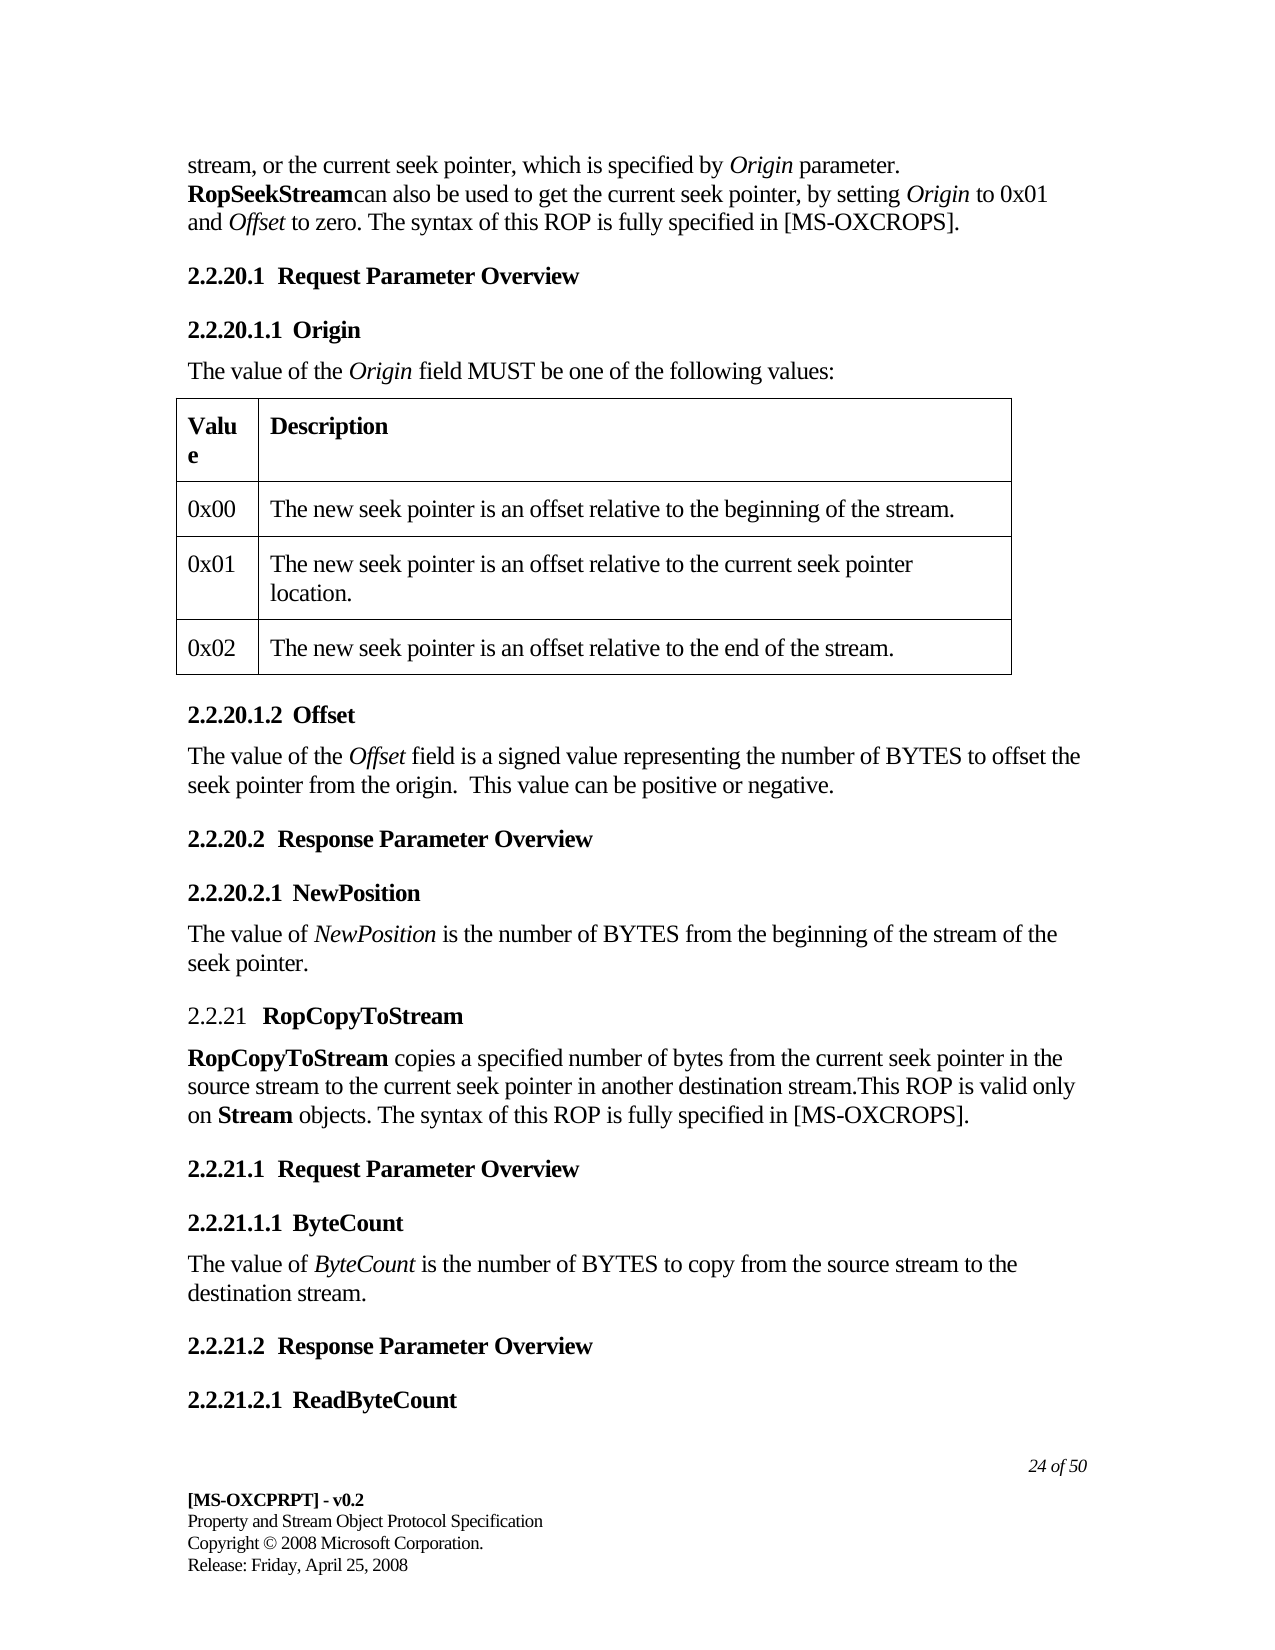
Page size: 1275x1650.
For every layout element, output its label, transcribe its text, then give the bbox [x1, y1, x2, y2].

subtitle Request Parameter Overview [187, 1154, 1087, 1183]
text The value of NewPosition is the number of BYTES from the beginning of the stream of the seek pointer. [187, 919, 1087, 976]
text The value of the Offset field is a signed value representing the number of BYTES to offset the seek pointer from the origin. This value can be positive or negative. [187, 741, 1087, 799]
subtitle ReadByteCount [187, 1385, 1087, 1414]
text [187, 150, 1087, 236]
text RopCopyToStream copies a specified number of bytes from the current seek pointer in the source stream to the current seek pointer in another destination stream.This ROP is valid only on Stream objects. The syntax of this ROP is fully specified in [MS-OXCROPS]. [187, 1043, 1087, 1129]
text The value of ByteCount is the number of BYTES to copy from the source stream to the destination stream. [187, 1249, 1087, 1306]
subtitle Offset [187, 700, 1087, 729]
subtitle Response Parameter Overview [187, 1331, 1087, 1360]
table_cell The new seek pointer is an offset relative to the beginning of the stream. [259, 482, 1011, 536]
table_header Description [259, 399, 1011, 481]
text The value of the Origin field MUST be one of the following values: [187, 356, 1087, 385]
subtitle Response Parameter Overview [187, 824, 1087, 853]
subtitle Request Parameter Overview [187, 261, 1087, 290]
table_cell 0x00 [177, 482, 258, 536]
table_cell 0x01 [177, 537, 258, 619]
table_cell 0x02 [177, 620, 258, 674]
table_cell The new seek pointer is an offset relative to the end of the stream. [259, 620, 1011, 674]
table_header Value [177, 399, 258, 481]
subtitle ByteCount [187, 1208, 1087, 1236]
subtitle NewPosition [187, 878, 1087, 906]
table_cell The new seek pointer is an offset relative to the current seek pointer location. [259, 537, 1011, 619]
subtitle Origin [187, 315, 1087, 344]
subtitle RopCopyToStream [187, 1001, 1087, 1030]
